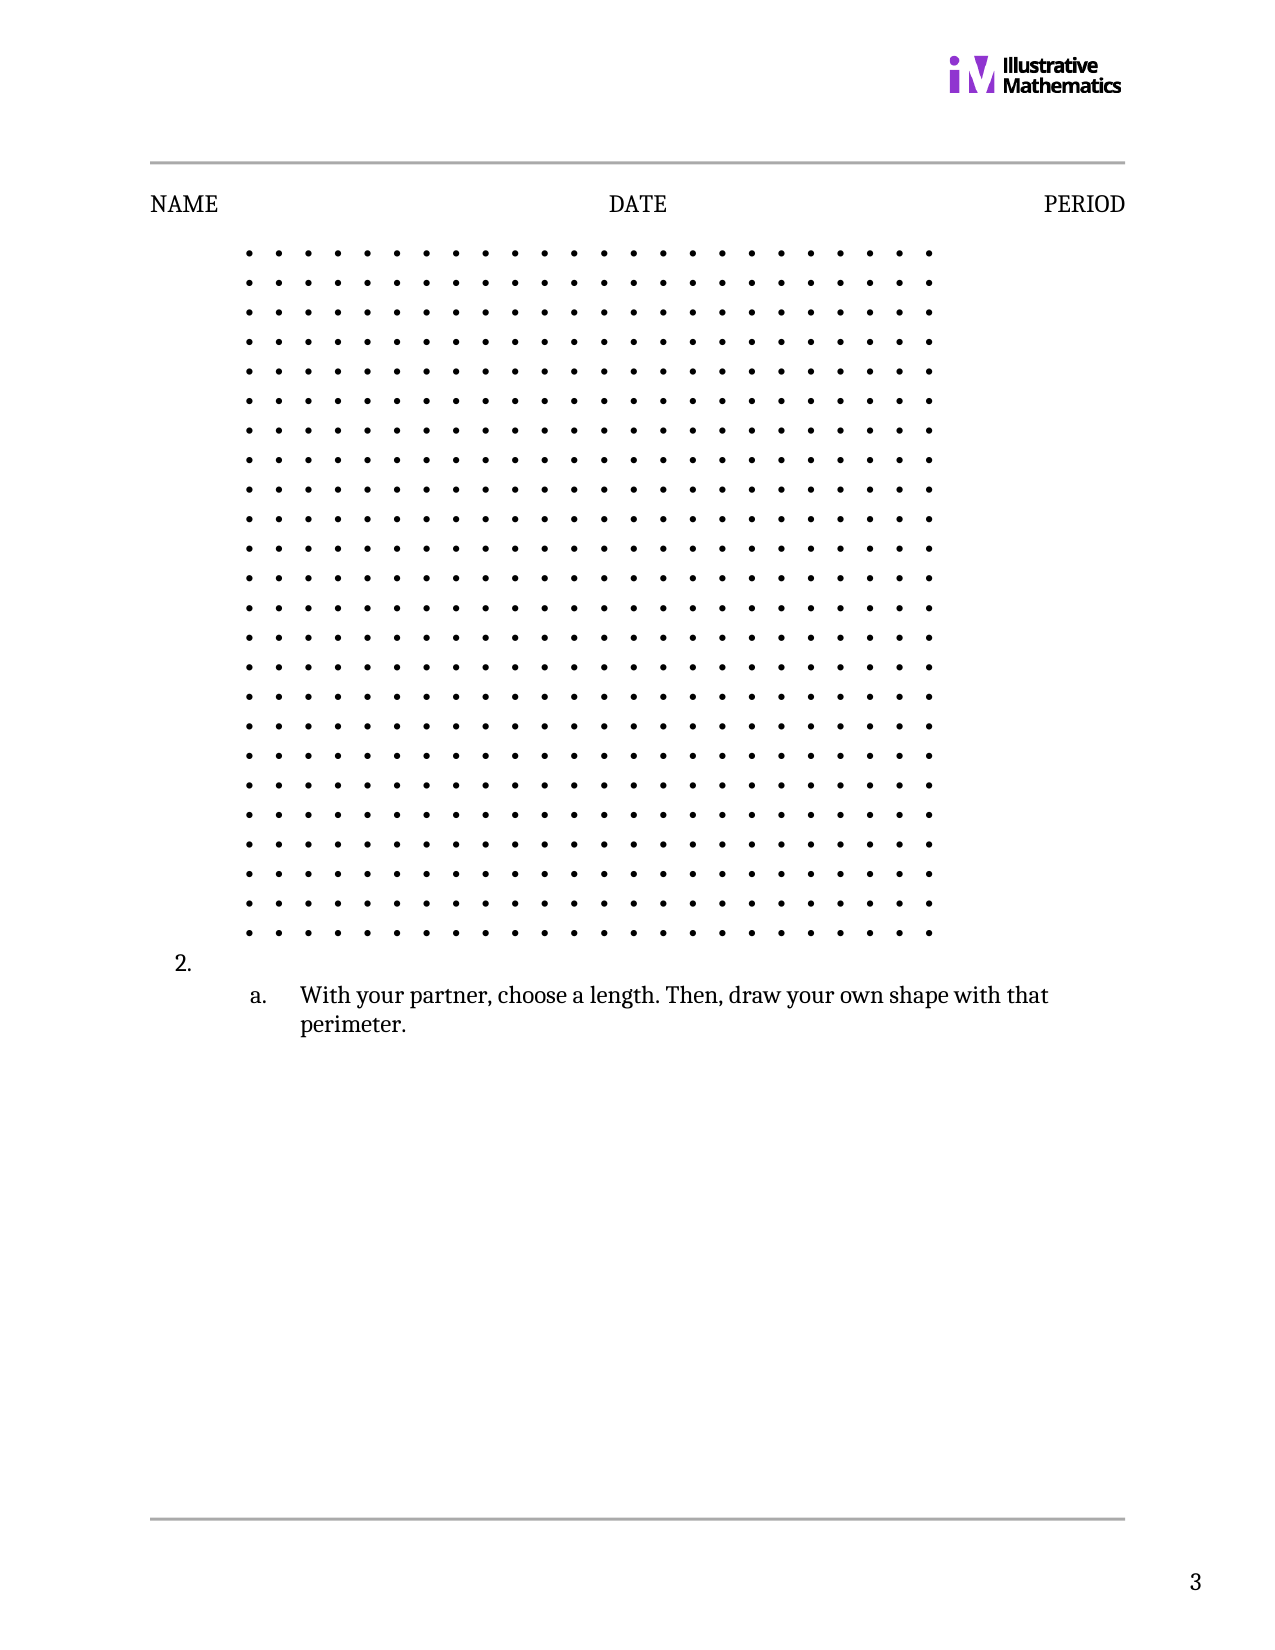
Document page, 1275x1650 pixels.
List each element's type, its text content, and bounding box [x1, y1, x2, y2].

picture [243, 247, 935, 939]
picture [949, 55, 1121, 93]
list With your partner, choose a length. Then, draw your own shape with that perimeter. [250, 981, 1125, 1038]
